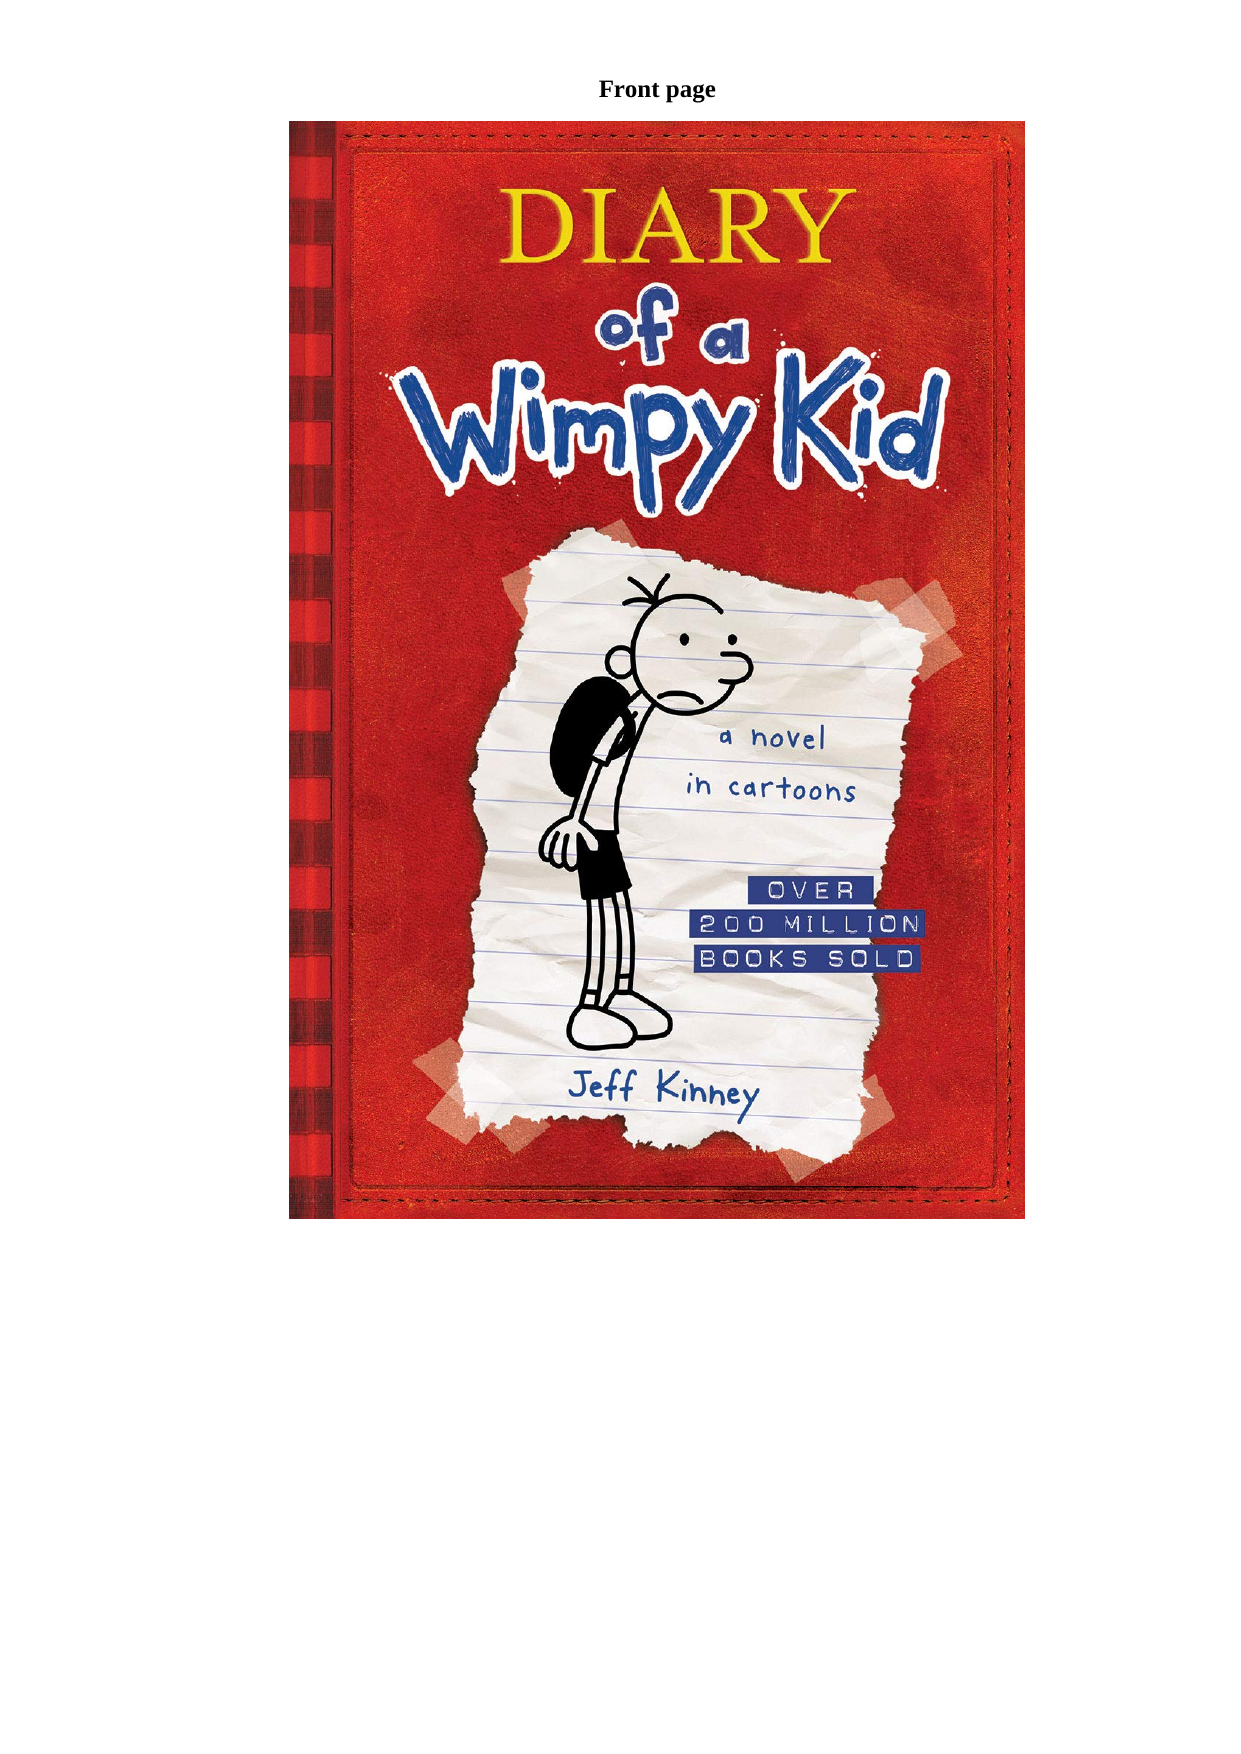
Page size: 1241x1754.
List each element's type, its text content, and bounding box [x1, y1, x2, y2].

picture [289, 121, 1025, 1219]
text Front page [148, 74, 1167, 103]
